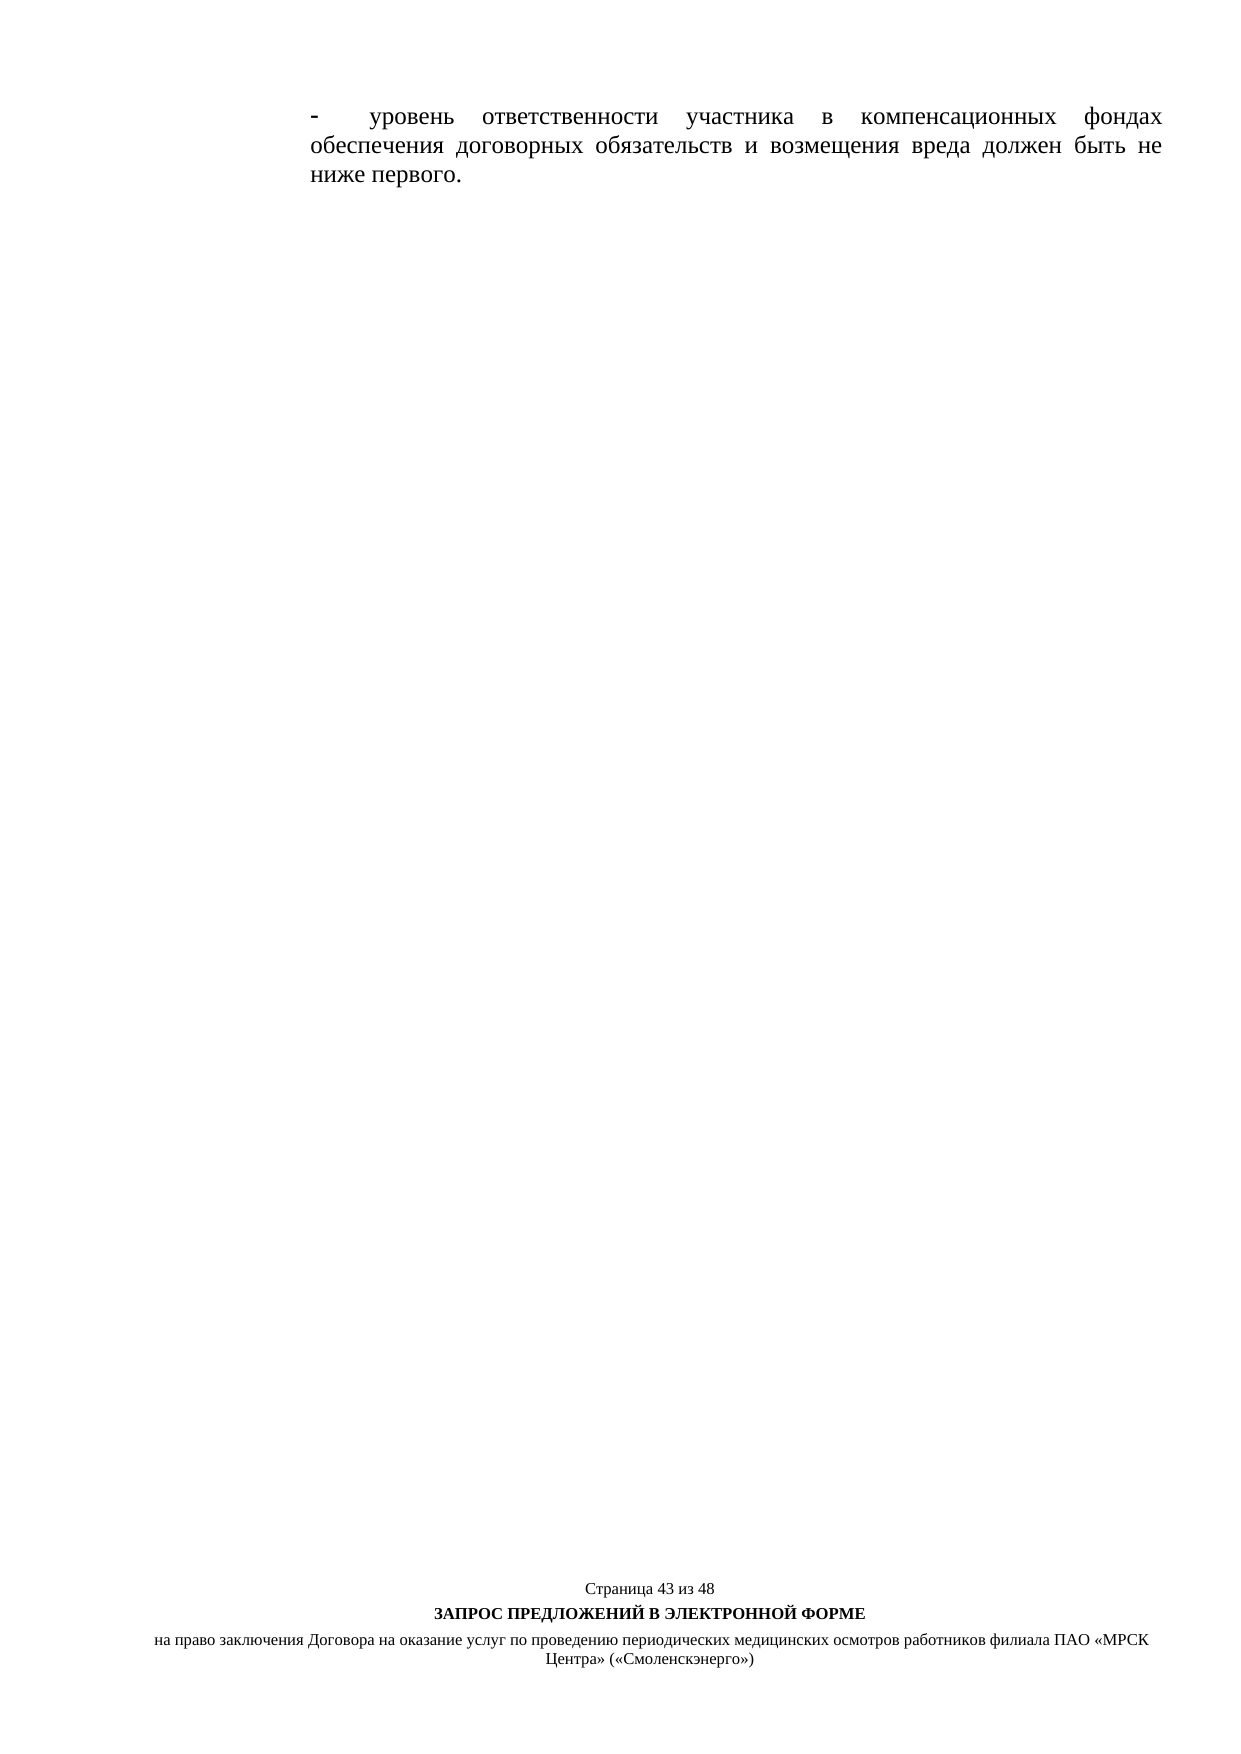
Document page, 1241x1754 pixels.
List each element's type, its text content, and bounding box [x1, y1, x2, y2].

list уровень ответственности участника в компенсационных фондах обеспечения договорных обязательств и возмещения вреда должен быть не ниже первого. [310, 101, 1163, 187]
